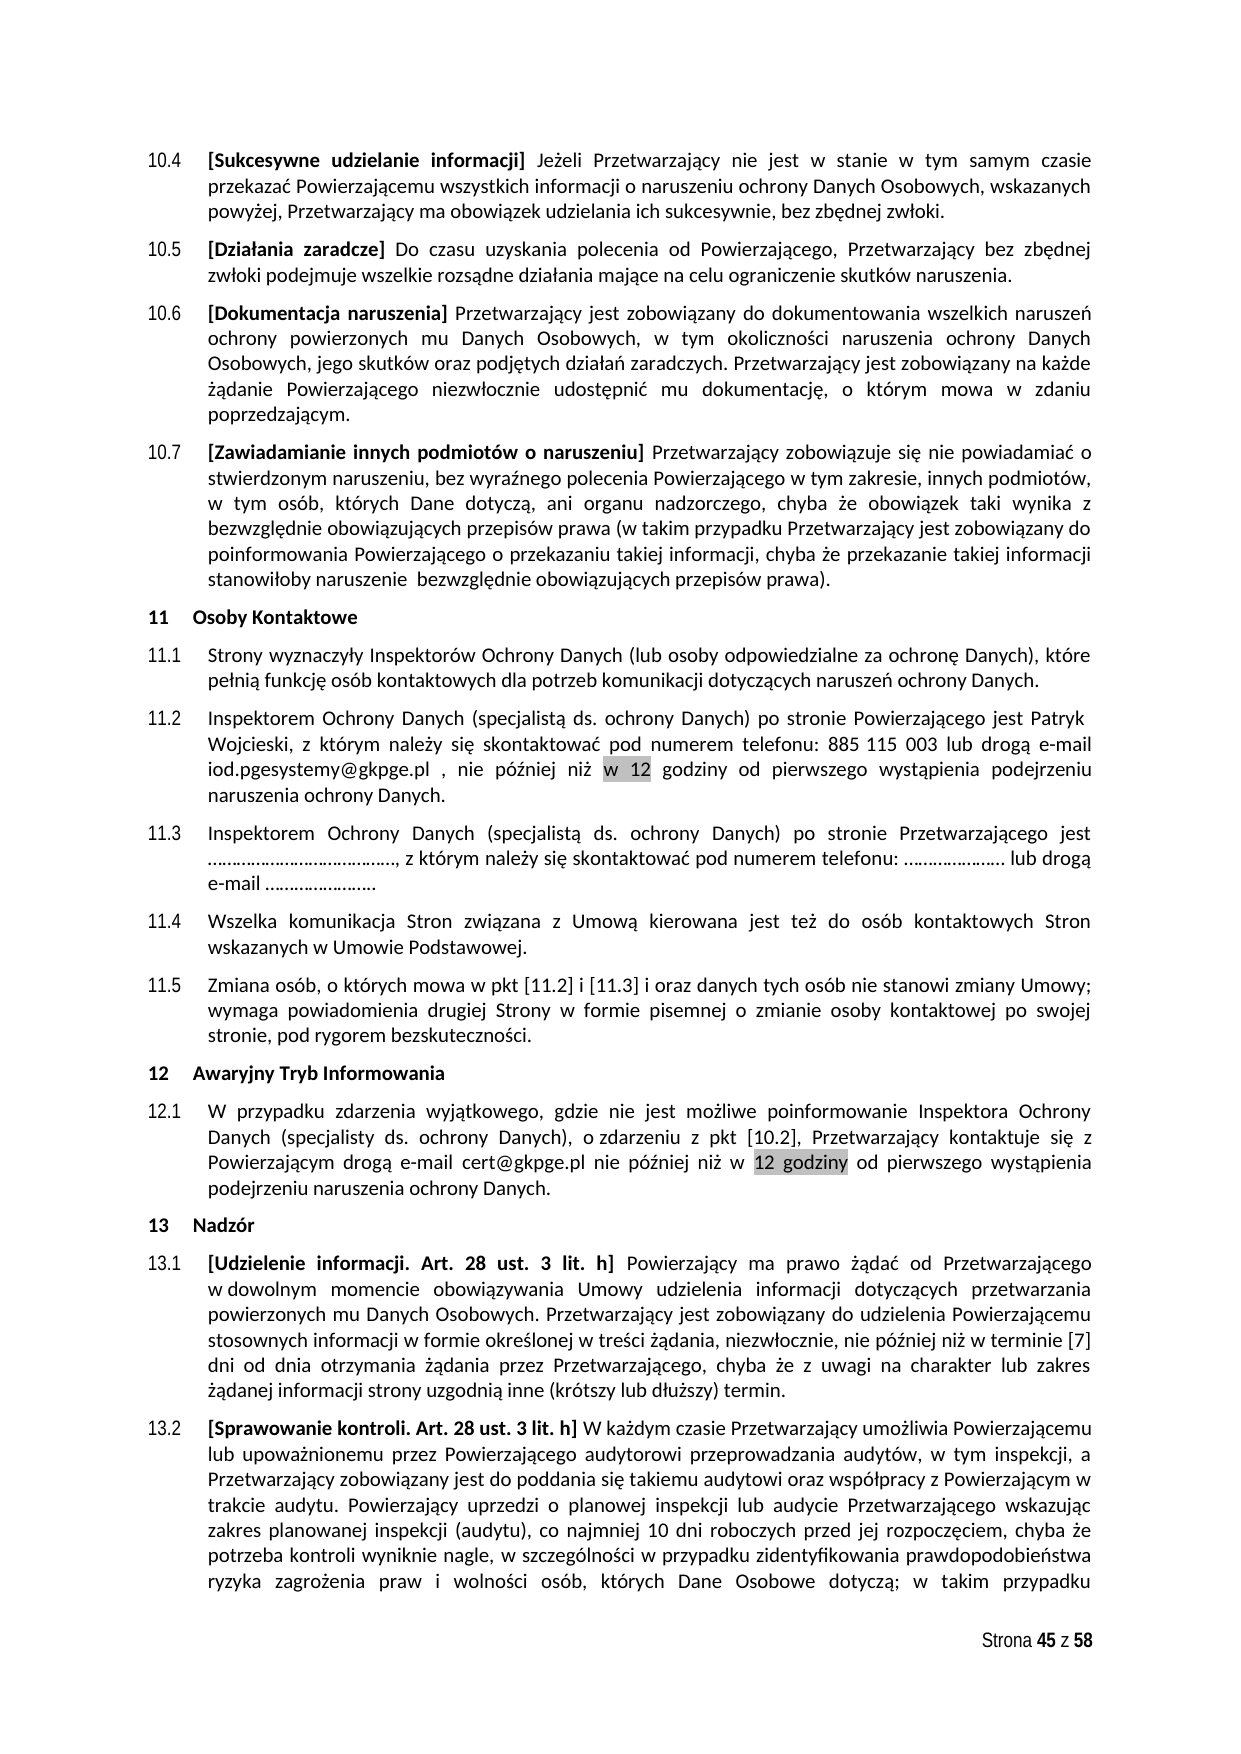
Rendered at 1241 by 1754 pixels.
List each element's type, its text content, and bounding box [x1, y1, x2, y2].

subtitle Inspektorem Ochrony Danych (specjalistą ds. ochrony Danych) po stronie Przetwarzającego jest …………………………………, z którym należy się skontaktować pod numerem telefonu: ………………… lub drogą e-mail ………………….. [148, 820, 1093, 896]
subtitle [Sukcesywne udzielanie informacji] Jeżeli Przetwarzający nie jest w stanie w tym samym czasie przekazać Powierzającemu wszystkich informacji o naruszeniu ochrony Danych Osobowych, wskazanych powyżej, Przetwarzający ma obowiązek udzielania ich sukcesywnie, bez zbędnej zwłoki. [148, 148, 1093, 224]
subtitle [Działania zaradcze] Do czasu uzyskania polecenia od Powierzającego, Przetwarzający bez zbędnej zwłoki podejmuje wszelkie rozsądne działania mające na celu ograniczenie skutków naruszenia. [148, 236, 1093, 287]
subtitle [Zawiadamianie innych podmiotów o naruszeniu] Przetwarzający zobowiązuje się nie powiadamiać o stwierdzonym naruszeniu, bez wyraźnego polecenia Powierzającego w tym zakresie, innych podmiotów, w tym osób, których Dane dotyczą, ani organu nadzorczego, chyba że obowiązek taki wynika z bezwzględnie obowiązujących przepisów prawa (w takim przypadku Przetwarzający jest zobowiązany do poinformowania Powierzającego o przekazaniu takiej informacji, chyba że przekazanie takiej informacji stanowiłoby naruszenie bezwzględnie obowiązujących przepisów prawa). [148, 439, 1093, 592]
subtitle [Udzielenie informacji. Art. 28 ust. 3 lit. h] Powierzający ma prawo żądać od Przetwarzającego w dowolnym momencie obowiązywania Umowy udzielenia informacji dotyczących przetwarzania powierzonych mu Danych Osobowych. Przetwarzający jest zobowiązany do udzielenia Powierzającemu stosownych informacji w formie określonej w treści żądania, niezwłocznie, nie później niż w terminie [7] dni od dnia otrzymania żądania przez Przetwarzającego, chyba że z uwagi na charakter lub zakres żądanej informacji strony uzgodnią inne (krótszy lub dłuższy) termin. [148, 1251, 1093, 1403]
subtitle [Dokumentacja naruszenia] Przetwarzający jest zobowiązany do dokumentowania wszelkich naruszeń ochrony powierzonych mu Danych Osobowych, w tym okoliczności naruszenia ochrony Danych Osobowych, jego skutków oraz podjętych działań zaradczych. Przetwarzający jest zobowiązany na każde żądanie Powierzającego niezwłocznie udostępnić mu dokumentację, o którym mowa w zdaniu poprzedzającym. [148, 300, 1093, 427]
subtitle Awaryjny Tryb Informowania [148, 1061, 1093, 1086]
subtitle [148, 1416, 1093, 1593]
subtitle Inspektorem Ochrony Danych (specjalistą ds. ochrony Danych) po stronie Powierzającego jest Patryk Wojcieski, z którym należy się skontaktować pod numerem telefonu: 885 115 003 lub drogą e-mail iod.pgesystemy@gkpge.pl , nie później niż w 12 godziny od pierwszego wystąpienia podejrzeniu naruszenia ochrony Danych. [148, 706, 1093, 807]
subtitle W przypadku zdarzenia wyjątkowego, gdzie nie jest możliwe poinformowanie Inspektora Ochrony Danych (specjalisty ds. ochrony Danych), o zdarzeniu z pkt [10.2], Przetwarzający kontaktuje się z Powierzającym drogą e-mail cert@gkpge.pl nie później niż w 12 godziny od pierwszego wystąpienia podejrzeniu naruszenia ochrony Danych. [148, 1098, 1093, 1200]
subtitle Wszelka komunikacja Stron związana z Umową kierowana jest też do osób kontaktowych Stron wskazanych w Umowie Podstawowej. [148, 908, 1093, 959]
subtitle Zmiana osób, o których mowa w pkt [11.2] i [11.3] i oraz danych tych osób nie stanowi zmiany Umowy; wymaga powiadomienia drugiej Strony w formie pisemnej o zmianie osoby kontaktowej po swojej stronie, pod rygorem bezskuteczności. [148, 972, 1093, 1048]
subtitle Nadzór [148, 1213, 1093, 1238]
subtitle Osoby Kontaktowe [148, 604, 1093, 630]
subtitle Strony wyznaczyły Inspektorów Ochrony Danych (lub osoby odpowiedzialne za ochronę Danych), które pełnią funkcję osób kontaktowych dla potrzeb komunikacji dotyczących naruszeń ochrony Danych. [148, 642, 1093, 693]
